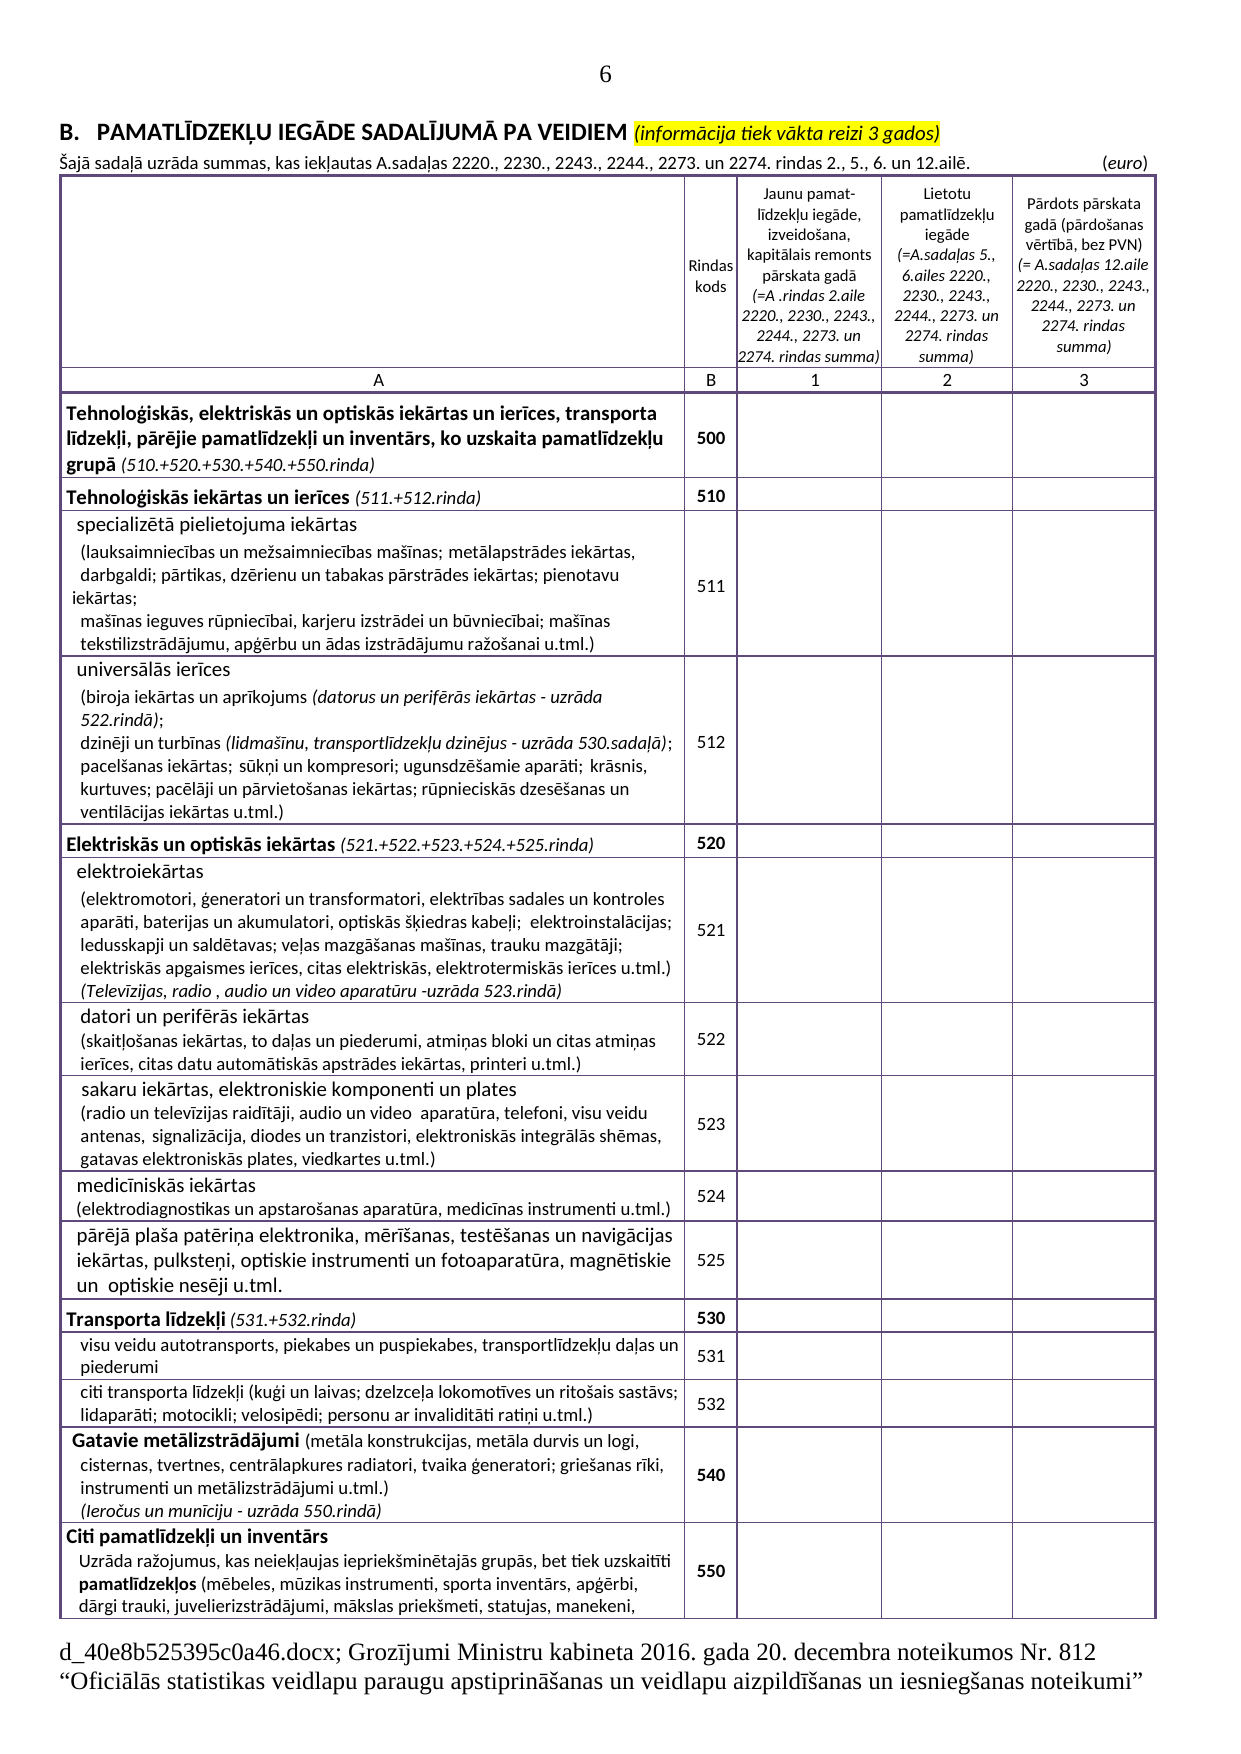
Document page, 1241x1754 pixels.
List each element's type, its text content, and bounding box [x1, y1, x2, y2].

table_cell 522 [685, 1003, 736, 1074]
table_cell citi transporta līdzekļi (kuģi un laivas; dzelzceļa lokomotīves un ritošais sastāvs; lidaparāti; motocikli; velosipēdi; personu ar invaliditāti ratiņi u.tml.) [62, 1380, 684, 1426]
table_cell [1013, 478, 1154, 510]
table_cell [1013, 858, 1154, 1002]
table_header Pārdots pārskata gadā (pārdošanas vērtībā, bez PVN) (= A.sadaļas 12.aile 2220., 2230., 2243., 2244., 2273. un 2274. rindas summa) [1013, 177, 1154, 366]
table_cell B [685, 368, 736, 391]
table_cell [882, 1172, 1012, 1220]
table_cell [882, 1428, 1012, 1522]
table_header Jaunu pamat- līdzekļu iegāde, izveidošana, kapitālais remonts pārskata gadā (=A .rindas 2.aile 2220., 2230., 2243., 2244., 2273. un 2274. rindas summa) [738, 177, 881, 366]
table_cell 511 [685, 511, 736, 655]
table_cell 523 [685, 1076, 736, 1170]
table_cell [882, 657, 1012, 823]
table_cell 3 [1013, 368, 1154, 391]
table_cell [738, 1222, 881, 1298]
table_cell Gatavie metālizstrādājumi (metāla konstrukcijas, metāla durvis un logi, cisternas, tvertnes, centrālapkures radiatori, tvaika ģeneratori; griešanas rīki, instrumenti un metālizstrādājumi u.tml.) (Ieročus un munīciju - uzrāda 550.rindā) [62, 1428, 684, 1522]
table_cell 525 [685, 1222, 736, 1298]
table_cell [1013, 1333, 1154, 1379]
table_cell Tehnoloģiskās, elektriskās un optiskās iekārtas un ierīces, transporta līdzekļi, pārējie pamatlīdzekļi un inventārs, ko uzskaita pamatlīdzekļu grupā (510.+520.+530.+540.+550.rinda) [62, 394, 684, 476]
table_cell sakaru iekārtas, elektroniskie komponenti un plates (radio un televīzijas raidītāji, audio un video aparatūra, telefoni, visu veidu antenas, signalizācija, diodes un tranzistori, elektroniskās integrālās shēmas, gatavas elektroniskās plates, viedkartes u.tml.) [62, 1076, 684, 1170]
table_cell [882, 1003, 1012, 1074]
table_cell [738, 1003, 881, 1074]
table_cell 520 [685, 825, 736, 856]
table_cell pārējā plaša patēriņa elektronika, mērīšanas, testēšanas un navigācijas iekārtas, pulksteņi, optiskie instrumenti un fotoaparatūra, magnētiskie un optiskie nesēji u.tml. [62, 1222, 684, 1298]
table_cell specializētā pielietojuma iekārtas (lauksaimniecības un mežsaimniecības mašīnas; metālapstrādes iekārtas, darbgaldi; pārtikas, dzērienu un tabakas pārstrādes iekārtas; pienotavu iekārtas; mašīnas ieguves rūpniecībai, karjeru izstrādei un būvniecībai; mašīnas tekstilizstrādājumu, apģērbu un ādas izstrādājumu ražošanai u.tml.) [62, 511, 684, 655]
table_cell A [62, 368, 684, 391]
table_cell [882, 394, 1012, 476]
table_cell [1013, 511, 1154, 655]
table_cell datori un perifērās iekārtas (skaitļošanas iekārtas, to daļas un piederumi, atmiņas bloki un citas atmiņas ierīces, citas datu automātiskās apstrādes iekārtas, printeri u.tml.) [62, 1003, 684, 1074]
table_cell [1013, 1222, 1154, 1298]
table_cell [738, 1300, 881, 1331]
table_cell [738, 657, 881, 823]
table_cell [738, 511, 881, 655]
text Šajā sadaļā uzrāda summas, kas iekļautas A.sadaļas 2220., 2230., 2243., 2244., 2273. un 2274. rindas 2., 5., 6. un 12.ailē. (euro) [59, 151, 1152, 174]
table_cell universālās ierīces (biroja iekārtas un aprīkojums (datorus un perifērās iekārtas - uzrāda 522.rindā); dzinēji un turbīnas (lidmašīnu, transportlīdzekļu dzinējus - uzrāda 530.sadaļā); pacelšanas iekārtas; sūkņi un kompresori; ugunsdzēšamie aparāti; krāsnis, kurtuves; pacēlāji un pārvietošanas iekārtas; rūpnieciskās dzesēšanas un ventilācijas iekārtas u.tml.) [62, 657, 684, 823]
table_cell [882, 1333, 1012, 1379]
table_cell [1013, 825, 1154, 856]
table_cell 532 [685, 1380, 736, 1426]
text B. PAMATLĪDZEKĻU IEGĀDE SADALĪJUMĀ PA VEIDIEM (informācija tiek vākta reizi 3 gados) [59, 117, 1152, 147]
table_cell [882, 825, 1012, 856]
table_cell 550 [685, 1523, 736, 1617]
table_header Lietotu pamatlīdzekļu iegāde (=A.sadaļas 5., 6.ailes 2220., 2230., 2243., 2244., 2273. un 2274. rindas summa) [882, 177, 1012, 366]
table_cell [738, 478, 881, 510]
table_cell [882, 1300, 1012, 1331]
table_cell Transporta līdzekļi (531.+532.rinda) [62, 1300, 684, 1331]
table_cell [738, 1428, 881, 1522]
table_cell medicīniskās iekārtas (elektrodiagnostikas un apstarošanas aparatūra, medicīnas instrumenti u.tml.) [62, 1172, 684, 1220]
table_cell [1013, 657, 1154, 823]
table_cell elektroiekārtas (elektromotori, ģeneratori un transformatori, elektrības sadales un kontroles aparāti, baterijas un akumulatori, optiskās šķiedras kabeļi; elektroinstalācijas; ledusskapji un saldētavas; veļas mazgāšanas mašīnas, trauku mazgātāji; elektriskās apgaismes ierīces, citas elektriskās, elektrotermiskās ierīces u.tml.) (Televīzijas, radio , audio un video aparatūru -uzrāda 523.rindā) [62, 858, 684, 1002]
table_cell [1013, 1428, 1154, 1522]
table_cell [1013, 1380, 1154, 1426]
table_cell [882, 1380, 1012, 1426]
table_cell 521 [685, 858, 736, 1002]
table_cell [738, 1076, 881, 1170]
table_cell [882, 858, 1012, 1002]
table_cell 540 [685, 1428, 736, 1522]
table_cell 524 [685, 1172, 736, 1220]
table_cell 531 [685, 1333, 736, 1379]
table_cell [738, 1380, 881, 1426]
table_cell 510 [685, 478, 736, 510]
table_cell 1 [738, 368, 881, 391]
table_cell Elektriskās un optiskās iekārtas (521.+522.+523.+524.+525.rinda) [62, 825, 684, 856]
table_header Rindas kods [685, 177, 736, 366]
table_cell [1013, 1523, 1154, 1617]
table_cell [882, 1523, 1012, 1617]
table_cell Tehnoloģiskās iekārtas un ierīces (511.+512.rinda) [62, 478, 684, 510]
table_cell visu veidu autotransports, piekabes un puspiekabes, transportlīdzekļu daļas un piederumi [62, 1333, 684, 1379]
table_cell [738, 1523, 881, 1617]
table_cell [882, 1222, 1012, 1298]
table_cell [738, 1172, 881, 1220]
table_cell [1013, 1003, 1154, 1074]
table_cell [738, 825, 881, 856]
table_cell [738, 394, 881, 476]
table_cell [738, 858, 881, 1002]
table_cell [1013, 394, 1154, 476]
table_cell [882, 478, 1012, 510]
table_cell 530 [685, 1300, 736, 1331]
table_cell 500 [685, 394, 736, 476]
table_cell 512 [685, 657, 736, 823]
table_cell [882, 511, 1012, 655]
table_cell 2 [882, 368, 1012, 391]
table_cell [1013, 1076, 1154, 1170]
table_cell [1013, 1172, 1154, 1220]
table_header [62, 177, 684, 366]
table_cell [882, 1076, 1012, 1170]
table_cell [1013, 1300, 1154, 1331]
table_cell [738, 1333, 881, 1379]
